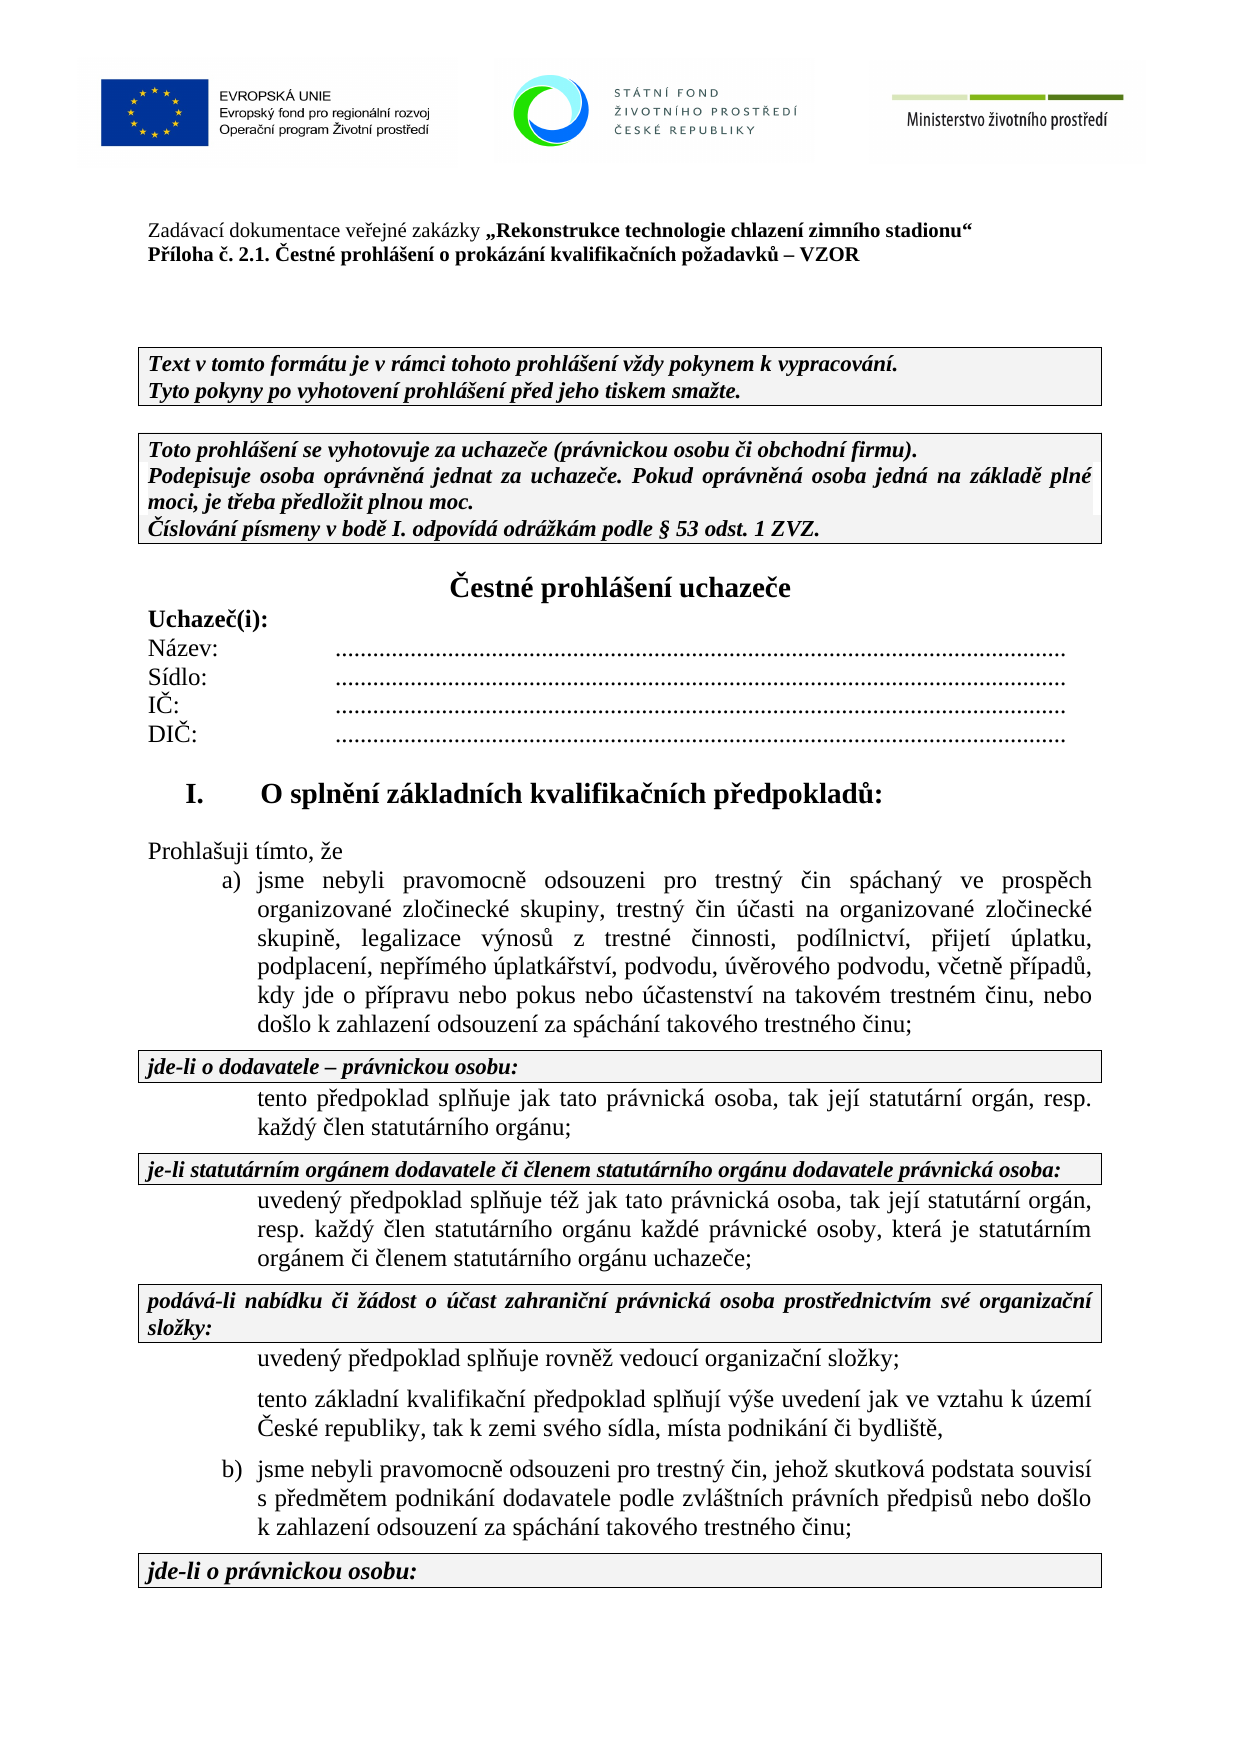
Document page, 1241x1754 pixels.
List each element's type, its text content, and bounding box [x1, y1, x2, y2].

list tento předpoklad splňuje jak tato právnická osoba, tak její statutární orgán, resp. každý člen statutárního orgánu; [257, 1083, 1093, 1140]
picture [869, 60, 1146, 164]
text je-li statutárním orgánem dodavatele či členem statutárního orgánu dodavatele právnická osoba: [139, 1154, 1101, 1184]
text Toto prohlášení se vyhotovuje za uchazeče (právnickou osobu či obchodní firmu). [139, 434, 1101, 462]
text podává-li nabídku či žádost o účast zahraniční právnická osoba prostřednictvím své organizační složky: [139, 1285, 1101, 1342]
picture [77, 57, 459, 168]
text Text v tomto formátu je v rámci tohoto prohlášení vždy pokynem k vypracování. [139, 348, 1101, 373]
text jsme nebyli pravomocně odsouzeni pro trestný čin spáchaný ve prospěch organizované zločinecké skupiny, trestný čin účasti na organizované zločinecké skupině, legalizace výnosů z trestné činnosti, podílnictví, přijetí úplatku, podplacení, nepřímého úplatkářství, podvodu, úvěrového podvodu, včetně případů, kdy jde o přípravu nebo pokus nebo účastenství na takovém trestném činu, nebo došlo k zahlazení odsouzení za spáchání takového trestného činu; [222, 865, 1093, 1038]
text jde-li o dodavatele – právnickou osobu: [139, 1051, 1101, 1082]
list uvedený předpoklad splňuje též jak tato právnická osoba, tak její statutární orgán, resp. každý člen statutárního orgánu každé právnické osoby, která je statutárním orgánem či členem statutárního orgánu uchazeče; [257, 1185, 1093, 1272]
text Čestné prohlášení uchazeče [148, 571, 1093, 604]
list uvedený předpoklad splňuje rovněž vedoucí organizační složky; [257, 1343, 1093, 1372]
picture [494, 58, 815, 163]
text jsme nebyli pravomocně odsouzeni pro trestný čin, jehož skutková podstata souvisí s předmětem podnikání dodavatele podle zvláštních právních předpisů nebo došlo k zahlazení odsouzení za spáchání takového trestného činu; [222, 1454, 1093, 1541]
text Podepisuje osoba oprávněná jednat za uchazeče. Pokud oprávněná osoba jedná na základě plné moci, je třeba předložit plnou moc. [148, 462, 1093, 512]
text Číslování písmeny v bodě I. odpovídá odrážkám podle § 53 odst. 1 ZVZ. [139, 512, 1101, 543]
text Prohlašuji tímto, že [148, 836, 1093, 865]
text Uchazeč(i): [148, 604, 1093, 633]
text Sídlo: [148, 662, 1093, 690]
text DIČ: [148, 719, 1093, 748]
list O splnění základních kvalifikačních předpokladů: [185, 777, 1093, 810]
text Tyto pokyny po vyhotovení prohlášení před jeho tiskem smažte. [139, 373, 1101, 405]
text jde-li o právnickou osobu: [139, 1554, 1101, 1587]
list tento základní kvalifikační předpoklad splňují výše uvedení jak ve vztahu k území České republiky, tak k zemi svého sídla, místa podnikání či bydliště, [257, 1384, 1093, 1442]
text Název: [148, 633, 1093, 662]
text IČ: [148, 690, 1093, 719]
